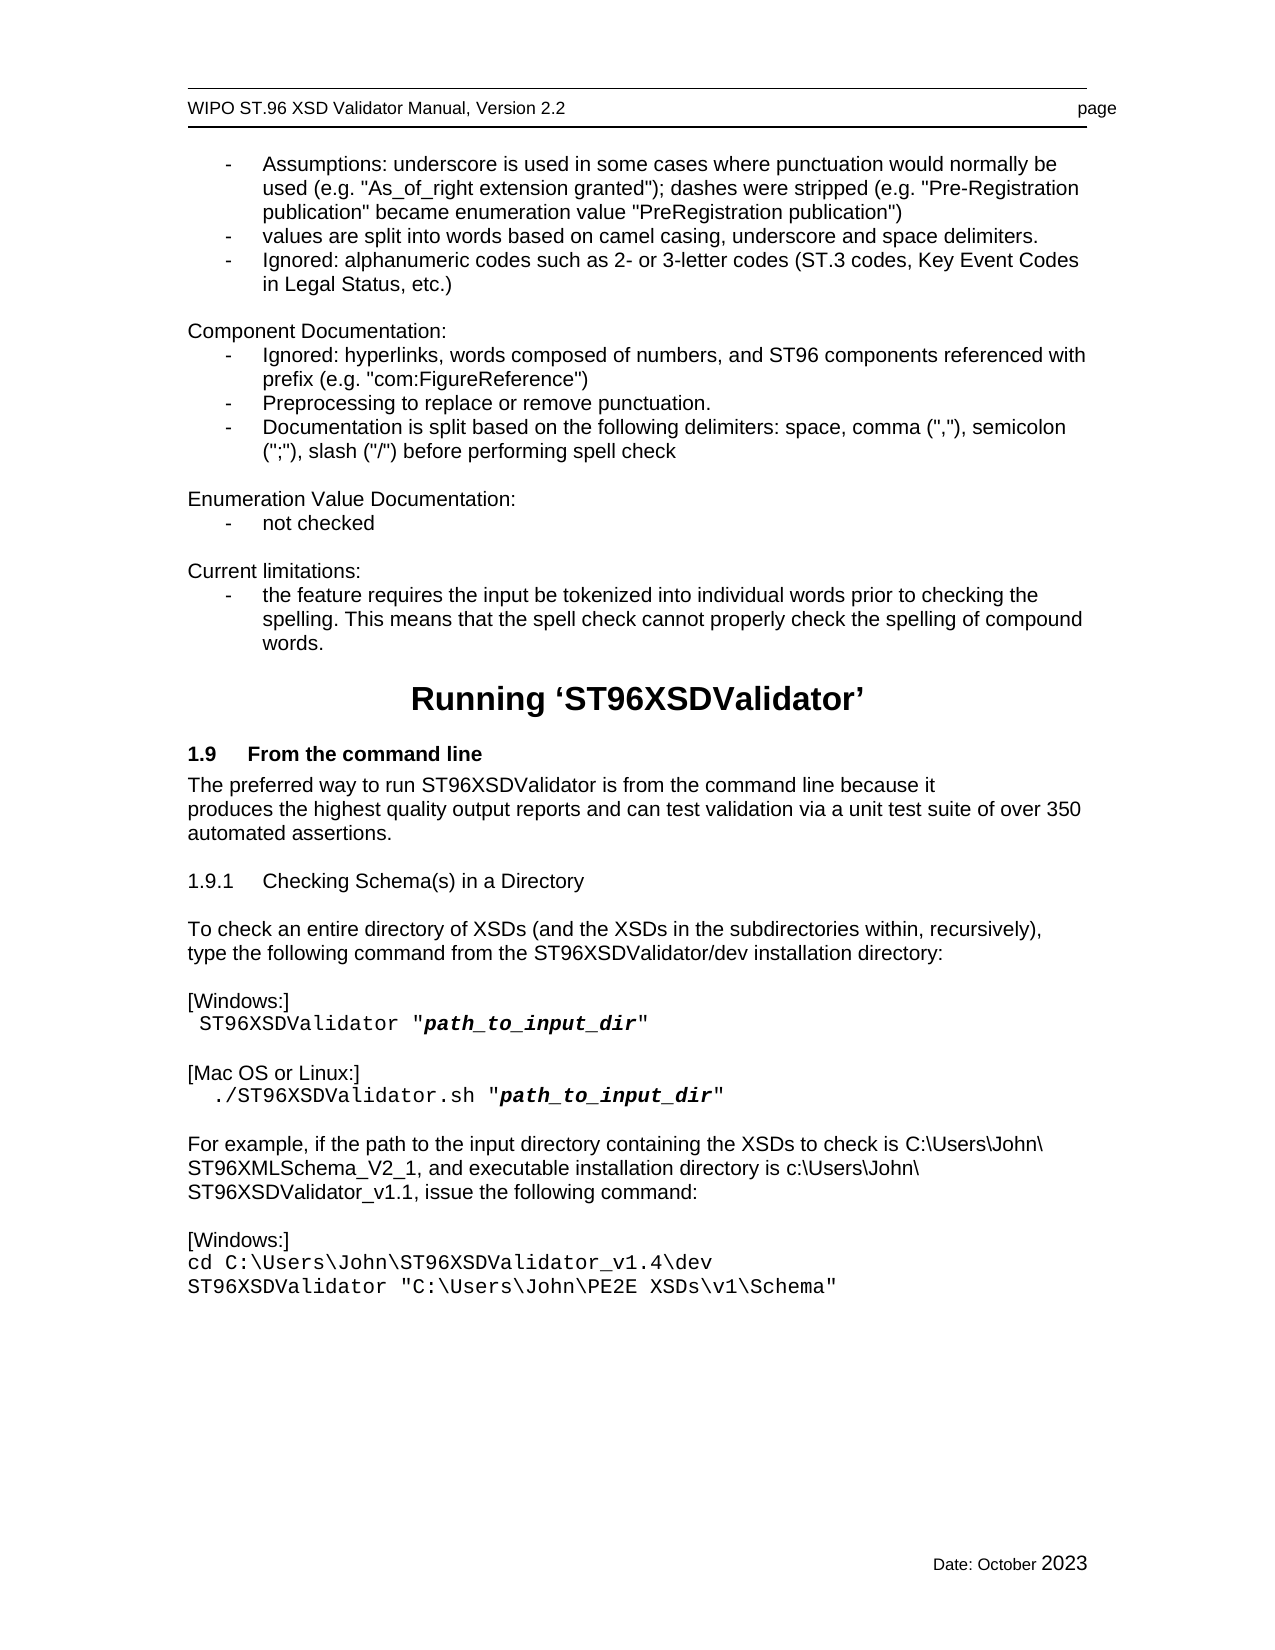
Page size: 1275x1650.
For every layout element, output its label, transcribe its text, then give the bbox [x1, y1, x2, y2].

text Current limitations: [187, 559, 1087, 583]
text ST96XSDValidator "C:\Users\John\PE2E XSDs\v1\Schema" [187, 1276, 1087, 1299]
text [Windows:] [187, 1228, 1087, 1252]
list Documentation is split based on the following delimiters: space, comma (","), semicolon (";"), slash ("/") before performing spell check [225, 415, 1087, 463]
list the feature requires the input be tokenized into individual words prior to checking the spelling. This means that the spell check cannot properly check the spelling of compound words. [225, 583, 1087, 655]
subtitle Running ‘ST96XSDValidator’ [187, 679, 1087, 717]
text To check an entire directory of XSDs (and the XSDs in the subdirectories within, recursively), type the following command from the ST96XSDValidator/dev installation directory: [187, 917, 1087, 965]
text The preferred way to run ST96XSDValidator is from the command line because it [187, 772, 1087, 796]
text Component Documentation: [187, 319, 1087, 343]
text Enumeration Value Documentation: [187, 487, 1087, 511]
text [Windows:] [187, 989, 1087, 1013]
text For example, if the path to the input directory containing the XSDs to check is C:\Users\John\ST96XMLSchema_V2_1, and executable installation directory is c:\Users\John\ST96XSDValidator_v1.1, issue the following command: [187, 1132, 1087, 1204]
list Ignored: alphanumeric codes such as 2- or 3-letter codes (ST.3 codes, Key Event Codes in Legal Status, etc.) [225, 247, 1087, 295]
text ST96XSDValidator "path_to_input_dir" [187, 1013, 1087, 1037]
list Ignored: hyperlinks, words composed of numbers, and ST96 components referenced with prefix (e.g. "com:FigureReference") [225, 343, 1087, 391]
list values are split into words based on camel casing, underscore and space delimiters. [225, 223, 1087, 247]
list not checked [225, 511, 1087, 535]
list Assumptions: underscore is used in some cases where punctuation would normally be used (e.g. "As_of_right extension granted"); dashes were stripped (e.g. "Pre-Registration publication" became enumeration value "PreRegistration publication") [225, 152, 1087, 223]
subtitle From the command line [187, 742, 1087, 766]
text ./ST96XSDValidator.sh "path_to_input_dir" [187, 1084, 1087, 1108]
list Preprocessing to replace or remove punctuation. [225, 391, 1087, 415]
subtitle Checking Schema(s) in a Directory [187, 869, 1087, 893]
text [Mac OS or Linux:] [187, 1061, 1087, 1084]
text cd C:\Users\John\ST96XSDValidator_v1.4\dev [187, 1252, 1087, 1276]
text produces the highest quality output reports and can test validation via a unit test suite of over 350 automated assertions. [187, 796, 1087, 844]
